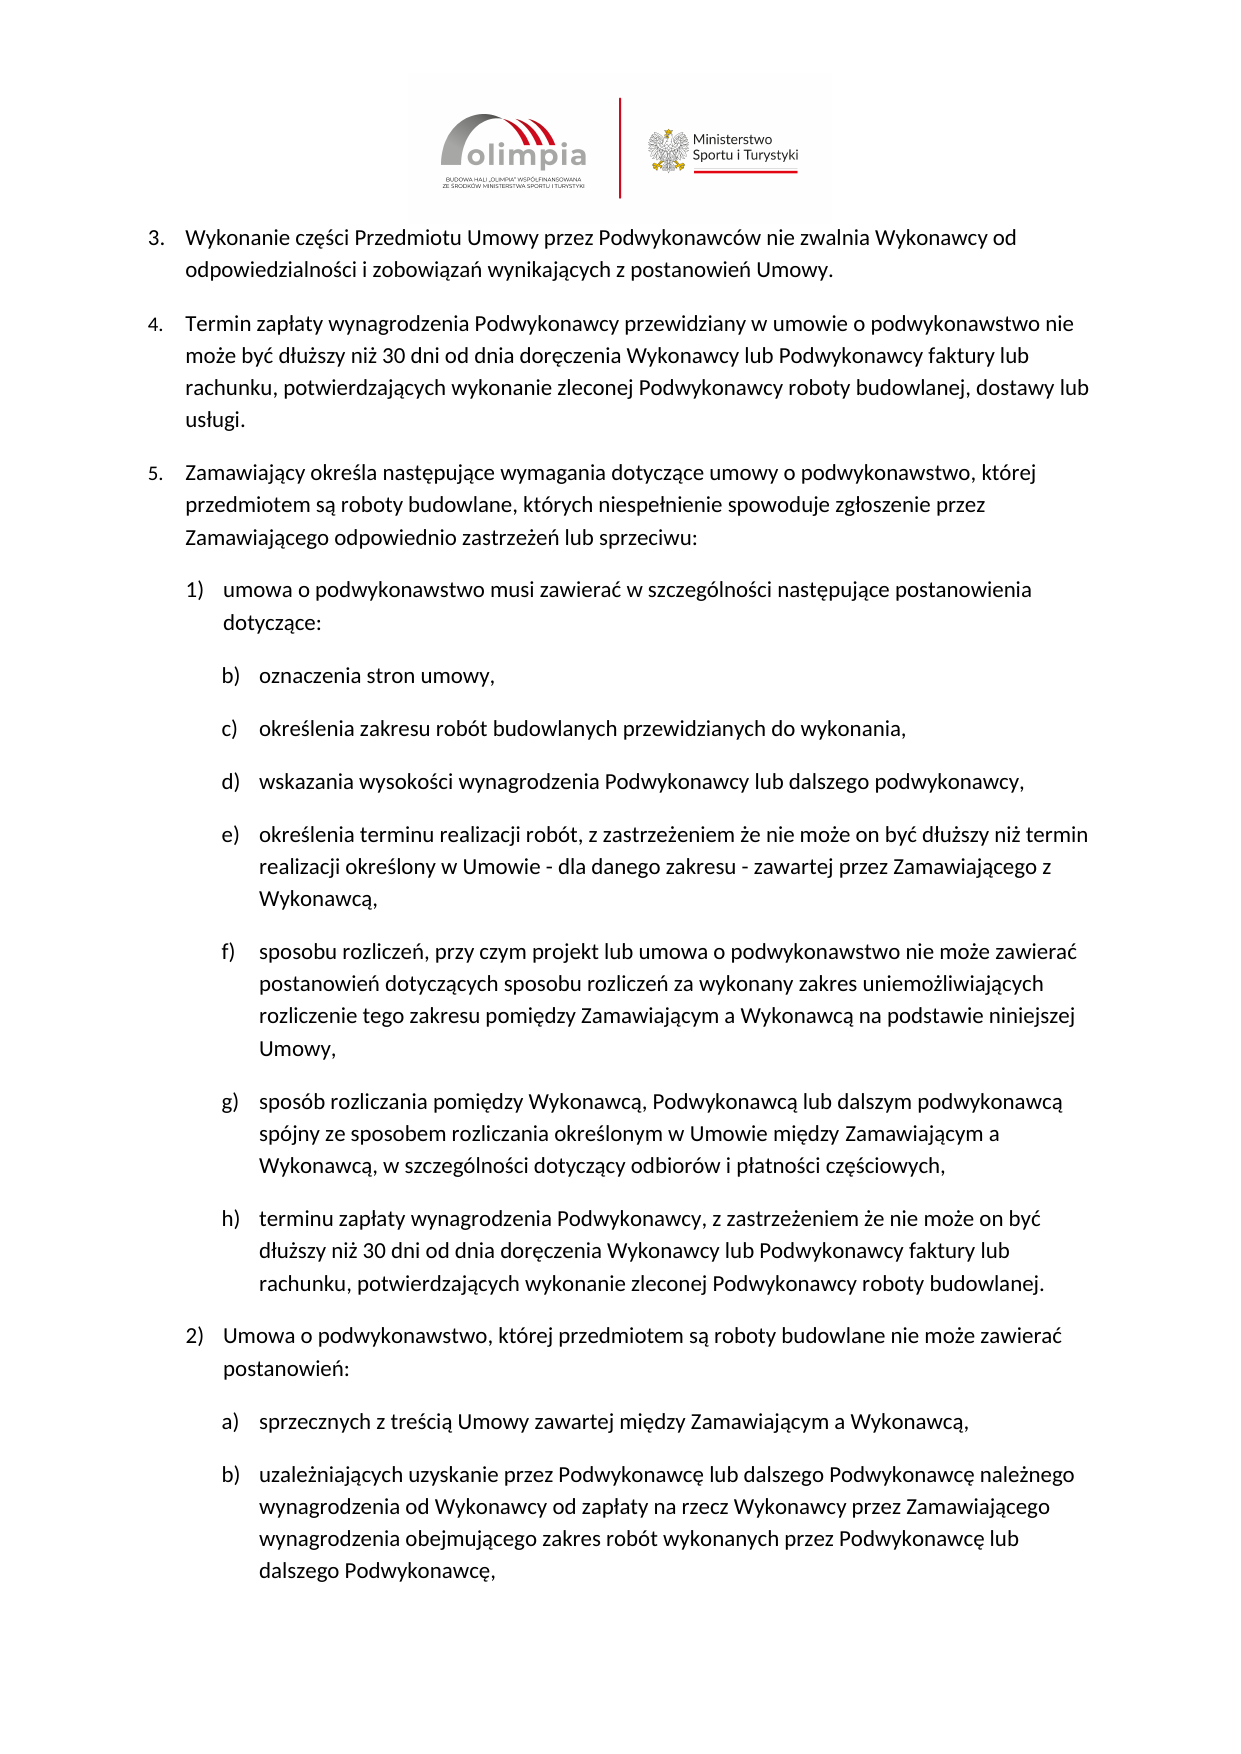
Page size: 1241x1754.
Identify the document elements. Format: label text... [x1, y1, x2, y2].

list określenia zakresu robót budowlanych przewidzianych do wykonania, [221, 714, 1093, 742]
list Wykonanie części Przedmiotu Umowy przez Podwykonawców nie zwalnia Wykonawcy od odpowiedzialności i zobowiązań wynikających z postanowień Umowy. [148, 223, 1093, 284]
list określenia terminu realizacji robót, z zastrzeżeniem że nie może on być dłuższy niż termin realizacji określony w Umowie - dla danego zakresu - zawartej przez Zamawiającego z Wykonawcą, [221, 820, 1093, 912]
list umowa o podwykonawstwo musi zawierać w szczególności następujące postanowienia dotyczące: [185, 576, 1093, 636]
list terminu zapłaty wynagrodzenia Podwykonawcy, z zastrzeżeniem że nie może on być dłuższy niż 30 dni od dnia doręczenia Wykonawcy lub Podwykonawcy faktury lub rachunku, potwierdzających wykonanie zleconej Podwykonawcy roboty budowlanej. [221, 1204, 1093, 1297]
list Termin zapłaty wynagrodzenia Podwykonawcy przewidziany w umowie o podwykonawstwo nie może być dłuższy niż 30 dni od dnia doręczenia Wykonawcy lub Podwykonawcy faktury lub rachunku, potwierdzających wykonanie zleconej Podwykonawcy roboty budowlanej, dostawy lub usługi. [148, 309, 1093, 433]
list wskazania wysokości wynagrodzenia Podwykonawcy lub dalszego podwykonawcy, [221, 767, 1093, 795]
list sprzecznych z treścią Umowy zawartej między Zamawiającym a Wykonawcą, [221, 1407, 1093, 1435]
list Zamawiający określa następujące wymagania dotyczące umowy o podwykonawstwo, której przedmiotem są roboty budowlane, których niespełnienie spowoduje zgłoszenie przez Zamawiającego odpowiednio zastrzeżeń lub sprzeciwu: [148, 458, 1093, 551]
list sposób rozliczania pomiędzy Wykonawcą, Podwykonawcą lub dalszym podwykonawcą spójny ze sposobem rozliczania określonym w Umowie między Zamawiającym a Wykonawcą, w szczególności dotyczący odbiorów i płatności częściowych, [221, 1087, 1093, 1179]
list uzależniających uzyskanie przez Podwykonawcę lub dalszego Podwykonawcę należnego wynagrodzenia od Wykonawcy od zapłaty na rzecz Wykonawcy przez Zamawiającego wynagrodzenia obejmującego zakres robót wykonanych przez Podwykonawcę lub dalszego Podwykonawcę, [221, 1460, 1093, 1584]
list Umowa o podwykonawstwo, której przedmiotem są roboty budowlane nie może zawierać postanowień: [185, 1322, 1093, 1382]
list oznaczenia stron umowy, [221, 661, 1093, 689]
list sposobu rozliczeń, przy czym projekt lub umowa o podwykonawstwo nie może zawierać postanowień dotyczących sposobu rozliczeń za wykonany zakres uniemożliwiających rozliczenie tego zakresu pomiędzy Zamawiającym a Wykonawcą na podstawie niniejszej Umowy, [221, 937, 1093, 1062]
picture [408, 73, 832, 224]
